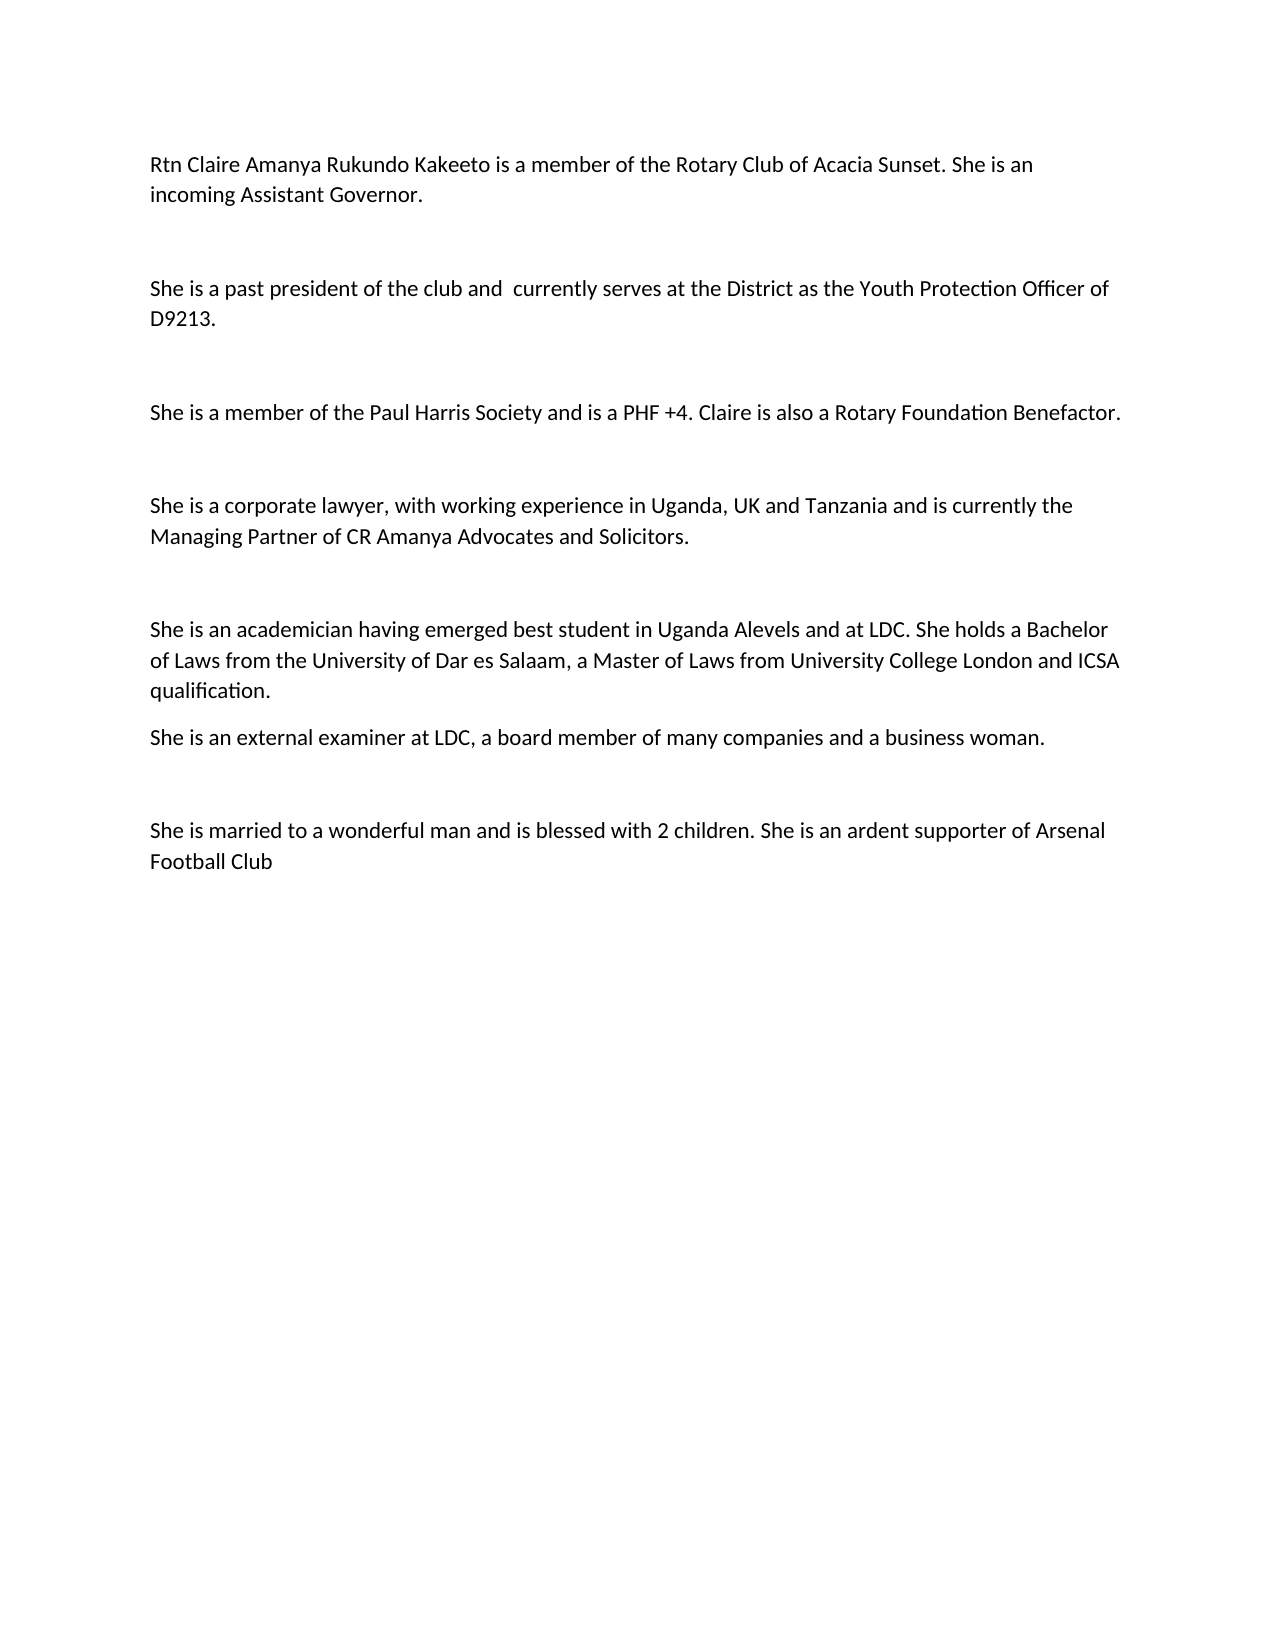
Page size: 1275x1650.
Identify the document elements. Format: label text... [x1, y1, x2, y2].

text She is a member of the Paul Harris Society and is a PHF +4. Claire is also a Rotary Foundation Benefactor. [150, 398, 1125, 426]
text Rtn Claire Amanya Rukundo Kakeeto is a member of the Rotary Club of Acacia Sunset. She is an incoming Assistant Governor. [150, 150, 1125, 208]
text She is an academician having emerged best student in Uganda Alevels and at LDC. She holds a Bachelor of Laws from the University of Dar es Salaam, a Master of Laws from University College London and ICSA qualification. [150, 616, 1125, 704]
text She is a corporate lawyer, with working experience in Uganda, UK and Tanzania and is currently the Managing Partner of CR Amanya Advocates and Solicitors. [150, 492, 1125, 550]
text She is a past president of the club and currently serves at the District as the Youth Protection Officer of D9213. [150, 274, 1125, 332]
text She is an external examiner at LDC, a board member of many companies and a business woman. [150, 723, 1125, 751]
text She is married to a wonderful man and is blessed with 2 children. She is an ardent supporter of Arsenal Football Club [150, 817, 1125, 875]
